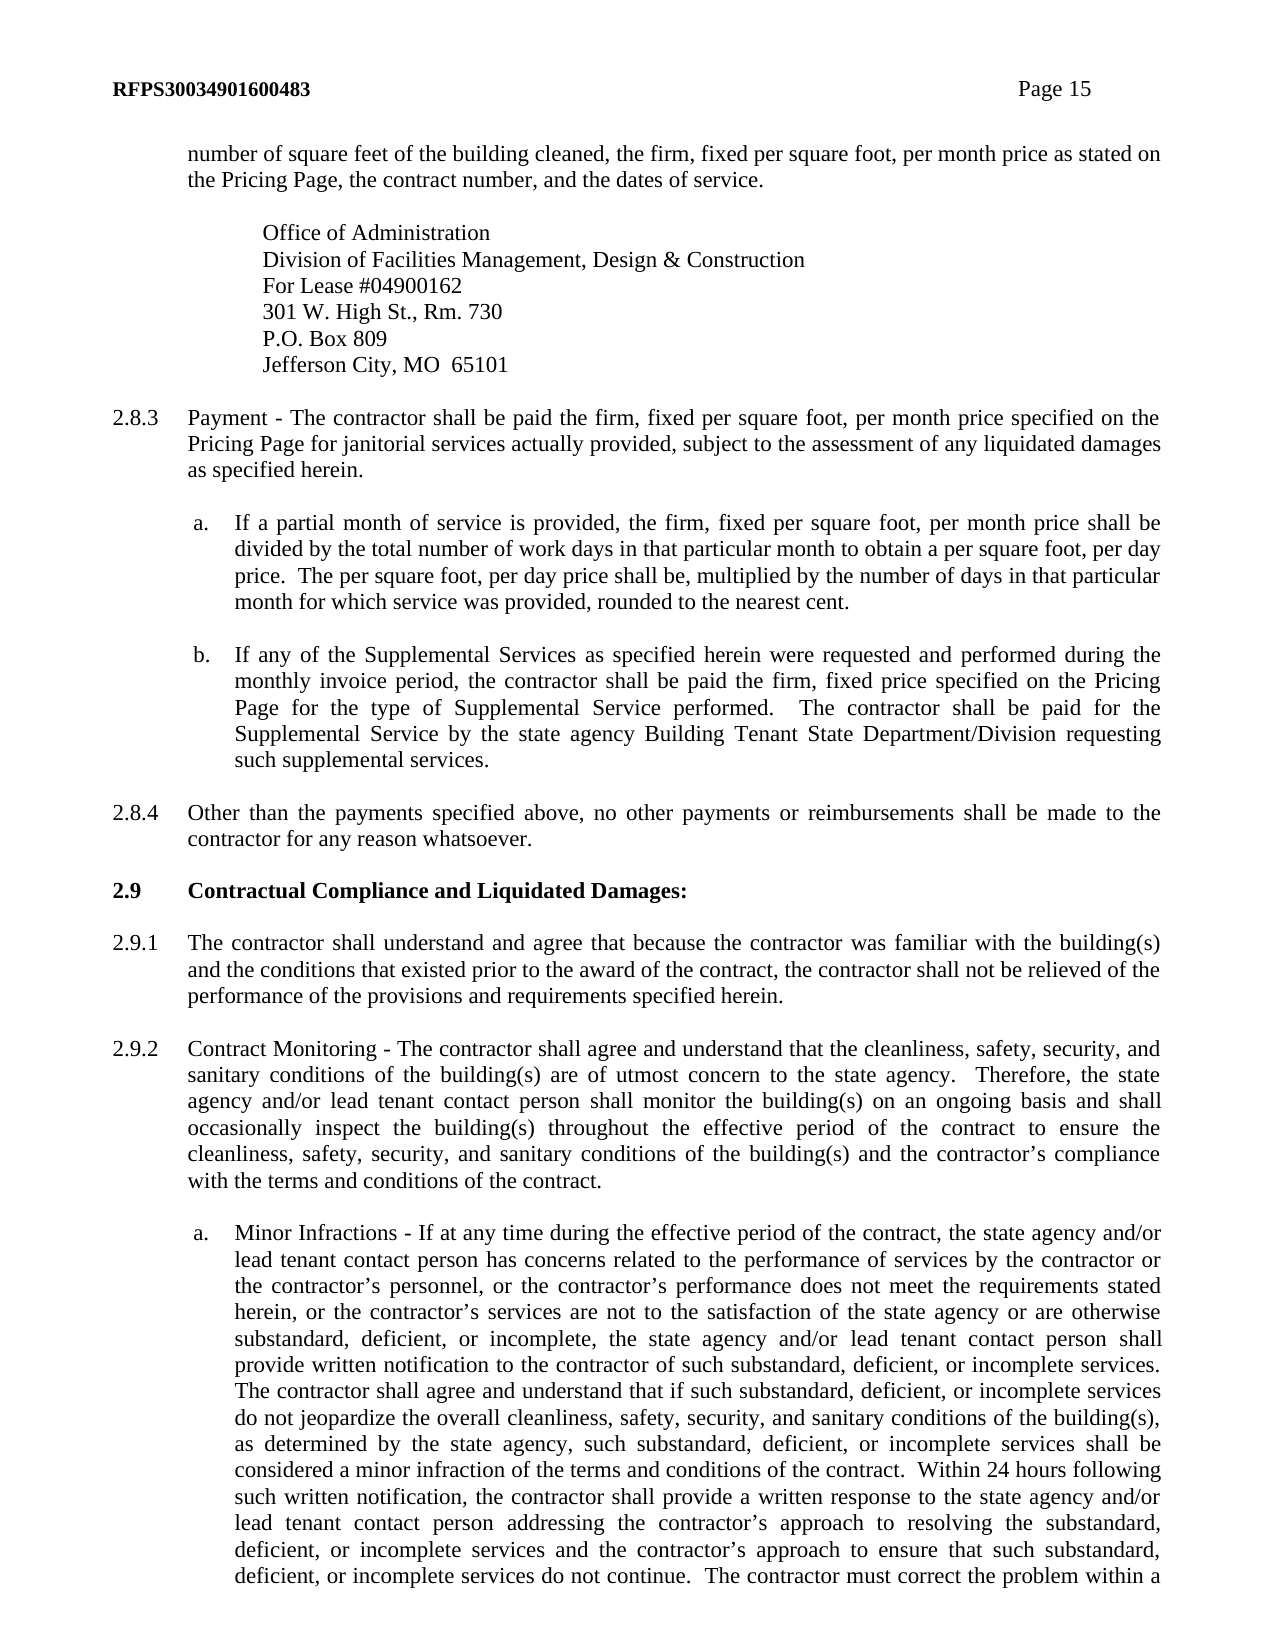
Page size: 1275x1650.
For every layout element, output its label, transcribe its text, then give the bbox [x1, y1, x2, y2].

subtitle Payment - The contractor shall be paid the firm, fixed per square foot, per month price specified on the Pricing Page for janitorial services actually provided, subject to the assessment of any liquidated damages as specified herein. [112, 404, 1162, 483]
text Division of Facilities Management, Design & Construction [262, 246, 1162, 272]
text 301 , Rm. 730 [262, 298, 1162, 325]
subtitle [112, 140, 1162, 193]
text For Lease #04900162 [262, 272, 1162, 298]
subtitle The contractor shall understand and agree that because the contractor was familiar with the building(s) and the conditions that existed prior to the award of the contract, the contractor shall not be relieved of the performance of the provisions and requirements specified herein. [112, 929, 1162, 1008]
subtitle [187, 1219, 1162, 1588]
text Office of Administration [262, 219, 1162, 246]
subtitle If a partial month of service is provided, the firm, fixed per square foot, per month price shall be divided by the total number of work days in that particular month to obtain a per square foot, per day price. The per square foot, per day price shall be, multiplied by the number of days in that particular month for which service was provided, rounded to the nearest cent. [187, 509, 1162, 614]
subtitle If any of the Supplemental Services as specified herein were requested and performed during the monthly invoice period, the contractor shall be paid the firm, fixed price specified on the Pricing Page for the type of Supplemental Service performed. The contractor shall be paid for the Supplemental Service by the state agency Building Tenant State Department/Division requesting such supplemental services. [187, 641, 1162, 773]
subtitle Other than the payments specified above, no other payments or reimbursements shall be made to the contractor for any reason whatsoever. [112, 799, 1162, 852]
subtitle Contractual Compliance and Liquidated Damages: [112, 877, 1162, 903]
text P.O. Box 809 [262, 325, 1162, 351]
subtitle Contract Monitoring - The contractor shall agree and understand that the cleanliness, safety, security, and sanitary conditions of the building(s) are of utmost concern to the state agency. Therefore, the state agency and/or lead tenant contact person shall monitor the building(s) on an ongoing basis and shall occasionally inspect the building(s) throughout the effective period of the contract to ensure the cleanliness, safety, security, and sanitary conditions of the building(s) and the contractor’s compliance with the terms and conditions of the contract. [112, 1035, 1162, 1193]
